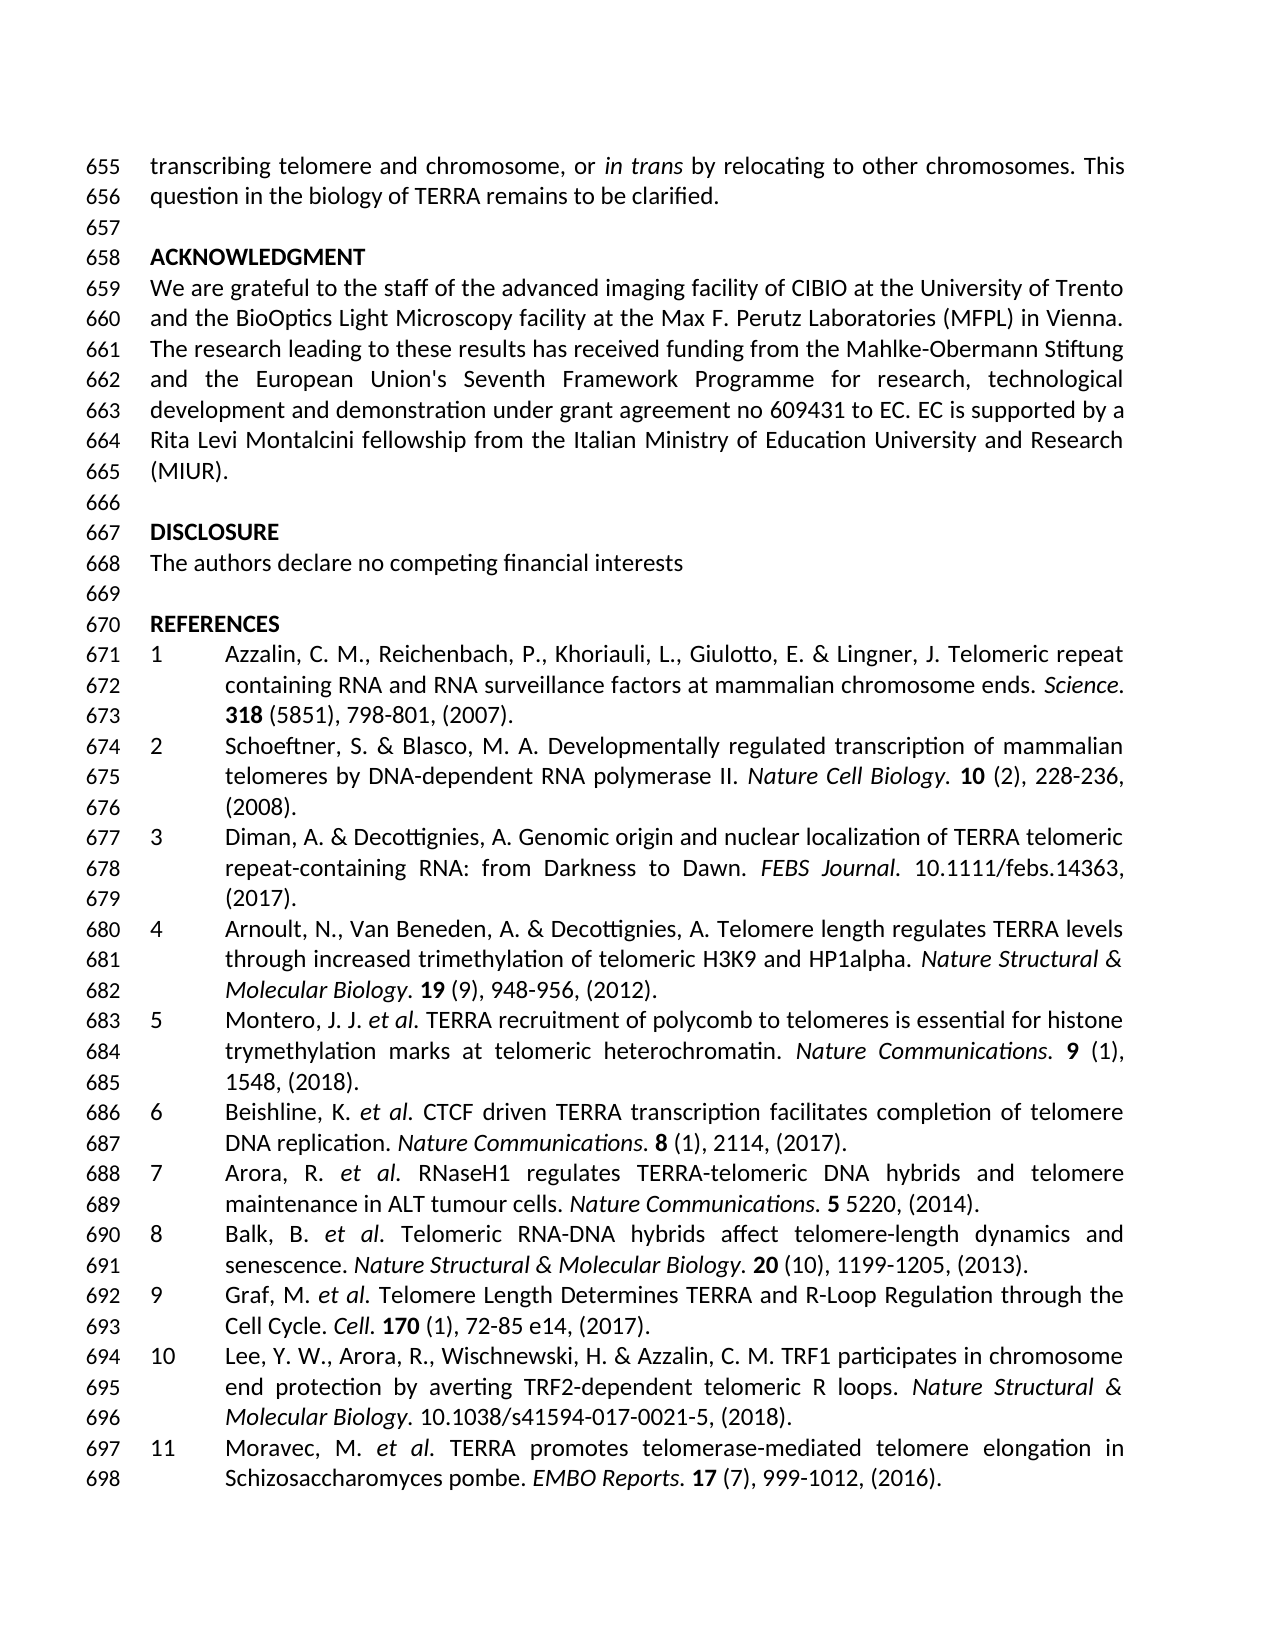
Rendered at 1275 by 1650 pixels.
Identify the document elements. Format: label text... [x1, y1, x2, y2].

text 1 Azzalin, C. M., Reichenbach, P., Khoriauli, L., Giulotto, E. & Lingner, J. Telomeric repeat containing RNA and RNA surveillance factors at mammalian chromosome ends. Science. 318 (5851), 798-801, (2007). [150, 638, 1125, 730]
text We are grateful to the staff of the advanced imaging facility of CIBIO at the University of Trento and the BioOptics Light Microscopy facility at the Max F. Perutz Laboratories (MFPL) in Vienna. The research leading to these results has received funding from the Mahlke-Obermann Stiftung and the European Union's Seventh Framework Programme for research, technological development and demonstration under grant agreement no 609431 to EC. EC is supported by a Rita Levi Montalcini fellowship from the Italian Ministry of Education University and Research (MIUR). [150, 394, 1125, 486]
text ACKNOWLEDGMENT [150, 242, 1125, 272]
text 10 Lee, Y. W., Arora, R., Wischnewski, H. & Azzalin, C. M. TRF1 participates in chromosome end protection by averting TRF2-dependent telomeric R loops. Nature Structural & Molecular Biology. 10.1038/s41594-017-0021-5, (2018). [150, 1340, 1125, 1432]
text DISCLOSURE [150, 516, 1125, 547]
text REFERENCES [150, 608, 1125, 638]
text The authors declare no competing financial interests [150, 547, 1125, 577]
text 2 Schoeftner, S. & Blasco, M. A. Developmentally regulated transcription of mammalian telomeres by DNA-dependent RNA polymerase II. Nature Cell Biology. 10 (2), 228-236, (2008). [150, 730, 1125, 821]
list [150, 150, 1125, 211]
text 8 Balk, B. et al. Telomeric RNA-DNA hybrids affect telomere-length dynamics and senescence. Nature Structural & Molecular Biology. 20 (10), 1199-1205, (2013). [150, 1218, 1125, 1279]
text 9 Graf, M. et al. Telomere Length Determines TERRA and R-Loop Regulation through the Cell Cycle. Cell. 170 (1), 72-85 e14, (2017). [150, 1279, 1125, 1340]
text 7 Arora, R. et al. RNaseH1 regulates TERRA-telomeric DNA hybrids and telomere maintenance in ALT tumour cells. Nature Communications. 5 5220, (2014). [150, 1157, 1125, 1218]
text 3 Diman, A. & Decottignies, A. Genomic origin and nuclear localization of TERRA telomeric repeat-containing RNA: from Darkness to Dawn. FEBS Journal. 10.1111/febs.14363, (2017). [150, 821, 1125, 913]
text 4 Arnoult, N., Van Beneden, A. & Decottignies, A. Telomere length regulates TERRA levels through increased trimethylation of telomeric H3K9 and HP1alpha. Nature Structural & Molecular Biology. 19 (9), 948-956, (2012). [150, 913, 1125, 1004]
text 5 Montero, J. J. et al. TERRA recruitment of polycomb to telomeres is essential for histone trymethylation marks at telomeric heterochromatin. Nature Communications. 9 (1), 1548, (2018). [150, 1004, 1125, 1096]
text 11 Moravec, M. et al. TERRA promotes telomerase-mediated telomere elongation in Schizosaccharomyces pombe. EMBO Reports. 17 (7), 999-1012, (2016). [150, 1432, 1125, 1493]
text 6 Beishline, K. et al. CTCF driven TERRA transcription facilitates completion of telomere DNA replication. Nature Communications. 8 (1), 2114, (2017). [150, 1096, 1125, 1157]
text We are grateful to the staff of the advanced imaging facility of CIBIO at the University of Trento and the BioOptics Light Microscopy facility at the Max F. Perutz Laboratories (MFPL) in Vienna. The research leading to these results has received funding from the Mahlke-Obermann Stiftung and the European Union's Seventh Framework Programme for research, technological development and demonstration under grant agreement no 609431 to EC. EC is supported by a Rita Levi Montalcini fellowship from the Italian Ministry of Education University and Research (MIUR). [150, 272, 1125, 333]
